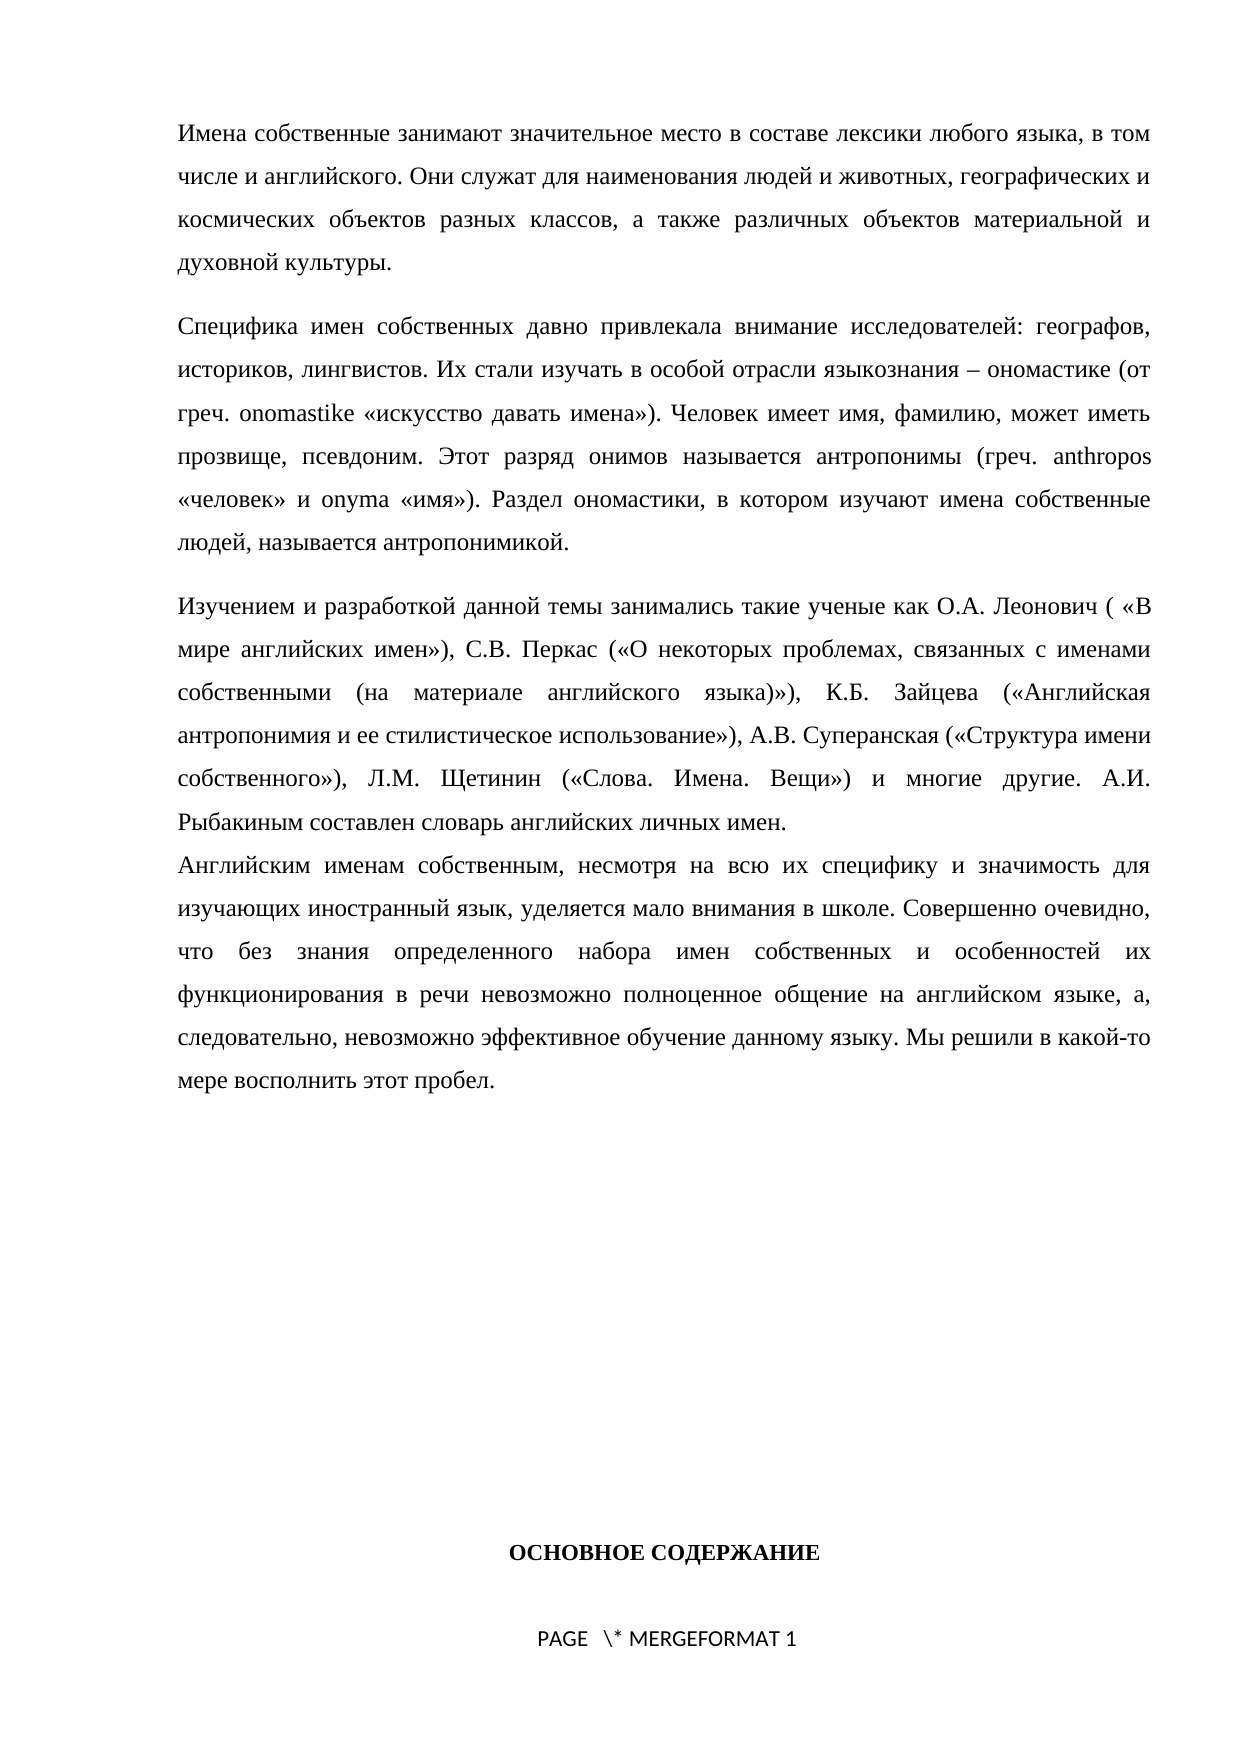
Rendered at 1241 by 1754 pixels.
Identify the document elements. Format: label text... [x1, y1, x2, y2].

text Специфика имен собственных давно привлекала внимание исследователей: географов, историков, лингвистов. Их стали изучать в особой отрасли языкознания – ономастике (от греч. onomastike «искусство давать имена»). Человек имеет имя, фамилию, может иметь прозвище, псевдоним. Этот разряд онимов называется антропонимы (греч. anthropos «человек» и оnyma «имя»). Раздел ономастики, в котором изучают имена собственные людей, называется антропонимикой. [177, 311, 1152, 556]
text ОСНОВНОЕ СОДЕРЖАНИЕ [177, 1539, 1152, 1566]
text Имена собственные занимают значительное место в составе лексики любого языка, в том числе и английского. Они служат для наименования людей и животных, географических и космических объектов разных классов, а также различных объектов материальной и духовной культуры. [177, 118, 1152, 276]
text Изучением и разработкой данной темы занимались такие ученые как О.А. Леонович ( «В мире английских имен»), С.В. Перкас («О некоторых проблемах, связанных с именами собственными (на материале английского языка)»), К.Б. Зайцева («Английская антропонимия и ее стилистическое использование»), А.В. Суперанская («Структура имени собственного»), Л.М. Щетинин («Слова. Имена. Вещи») и многие другие. А.И. Рыбакиным составлен словарь английских личных имен. [177, 591, 1152, 835]
text Английским именам собственным, несмотря на всю их специфику и значимость для изучающих иностранный язык, уделяется мало внимания в школе. Совершенно очевидно, что без знания определенного набора имен собственных и особенностей их функционирования в речи невозможно полноценное общение на английском языке, а, следовательно, невозможно эффективное обучение данному языку. Мы решили в какой-то мере восполнить этот пробел. [177, 850, 1152, 1094]
